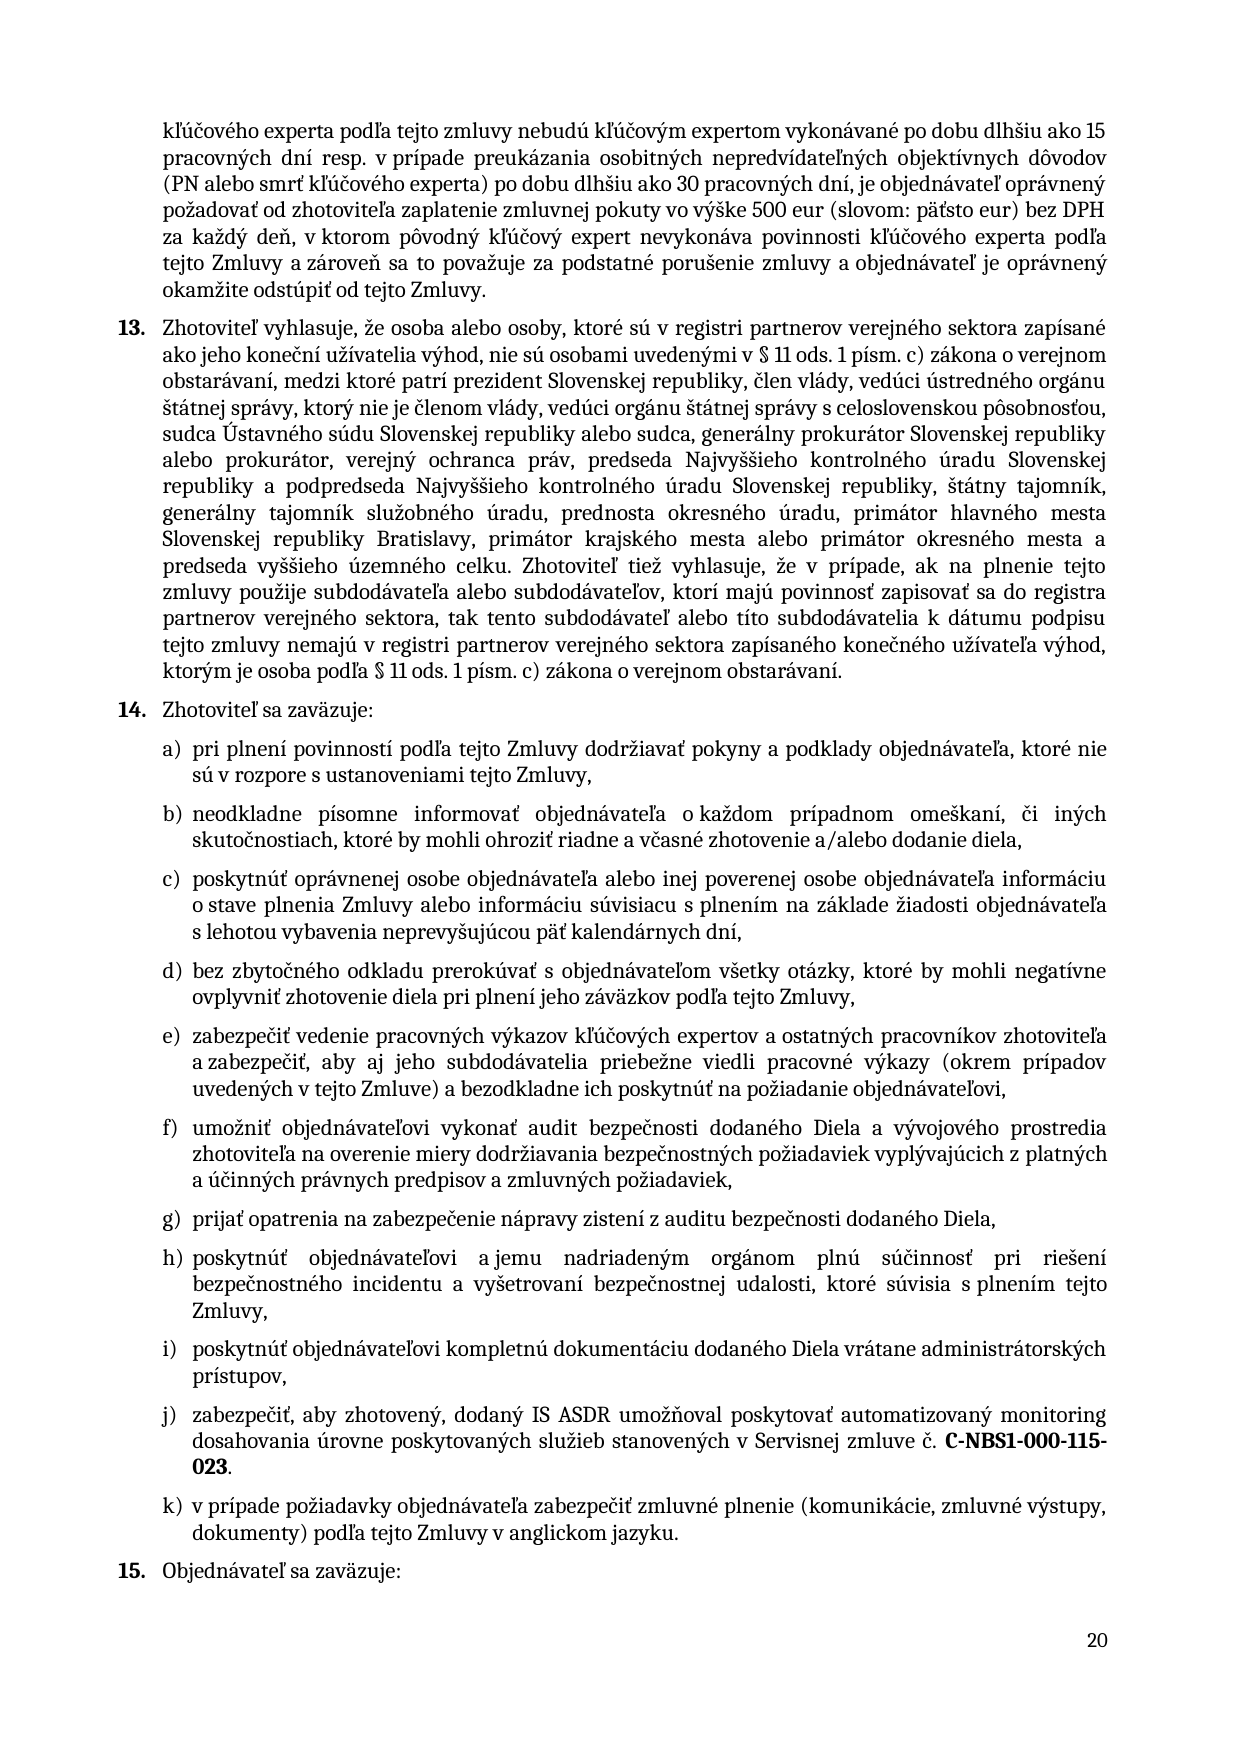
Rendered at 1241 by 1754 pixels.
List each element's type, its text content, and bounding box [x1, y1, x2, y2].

list poskytnúť objednávateľovi a jemu nadriadeným orgánom plnú súčinnosť pri riešení bezpečnostného incidentu a vyšetrovaní bezpečnostnej udalosti, ktoré súvisia s plnením tejto Zmluvy, [162, 1245, 1107, 1324]
list Zhotoviteľ vyhlasuje, že osoba alebo osoby, ktoré sú v registri partnerov verejného sektora zapísané ako jeho koneční užívatelia výhod, nie sú osobami uvedenými v § 11 ods. 1 písm. c) zákona o verejnom obstarávaní, medzi ktoré patrí prezident Slovenskej republiky, člen vlády, vedúci ústredného orgánu štátnej správy, ktorý nie je členom vlády, vedúci orgánu štátnej správy s celoslovenskou pôsobnosťou, sudca Ústavného súdu Slovenskej republiky alebo sudca, generálny prokurátor Slovenskej republiky alebo prokurátor, verejný ochranca práv, predseda Najvyššieho kontrolného úradu Slovenskej republiky a podpredseda Najvyššieho kontrolného úradu Slovenskej republiky, štátny tajomník, generálny tajomník služobného úradu, prednosta okresného úradu, primátor hlavného mesta Slovenskej republiky Bratislavy, primátor krajského mesta alebo primátor okresného mesta a predseda vyššieho územného celku. Zhotoviteľ tiež vyhlasuje, že v prípade, ak na plnenie tejto zmluvy použije subdodávateľa alebo subdodávateľov, ktorí majú povinnosť zapisovať sa do registra partnerov verejného sektora, tak tento subdodávateľ alebo títo subdodávatelia k dátumu podpisu tejto zmluvy nemajú v registri partnerov verejného sektora zapísaného konečného užívateľa výhod, ktorým je osoba podľa § 11 ods. 1 písm. c) zákona o verejnom obstarávaní. [118, 315, 1107, 684]
list pri plnení povinností podľa tejto Zmluvy dodržiavať pokyny a podklady objednávateľa, ktoré nie sú v rozpore s ustanoveniami tejto Zmluvy, [162, 736, 1107, 788]
list zabezpečiť, aby zhotovený, dodaný IS ASDR umožňoval poskytovať automatizovaný monitoring dosahovania úrovne poskytovaných služieb stanovených v Servisnej zmluve č. C-NBS1-000-115-023. [162, 1401, 1107, 1481]
list poskytnúť oprávnenej osobe objednávateľa alebo inej poverenej osobe objednávateľa informáciu o stave plnenia Zmluvy alebo informáciu súvisiacu s plnením na základe žiadosti objednávateľa s lehotou vybavenia neprevyšujúcou päť kalendárnych dní, [162, 866, 1107, 945]
list Zhotoviteľ sa zaväzuje: [118, 697, 1107, 723]
list neodkladne písomne informovať objednávateľa o každom prípadnom omeškaní, či iných skutočnostiach, ktoré by mohli ohroziť riadne a včasné zhotovenie a/alebo dodanie diela, [162, 801, 1107, 853]
list zabezpečiť vedenie pracovných výkazov kľúčových expertov a ostatných pracovníkov zhotoviteľa a zabezpečiť, aby aj jeho subdodávatelia priebežne viedli pracovné výkazy (okrem prípadov uvedených v tejto Zmluve) a bezodkladne ich poskytnúť na požiadanie objednávateľovi, [162, 1023, 1107, 1102]
list v prípade požiadavky objednávateľa zabezpečiť zmluvné plnenie (komunikácie, zmluvné výstupy, dokumenty) podľa tejto Zmluvy v anglickom jazyku. [162, 1493, 1107, 1546]
list bez zbytočného odkladu prerokúvať s objednávateľom všetky otázky, ktoré by mohli negatívne ovplyvniť zhotovenie diela pri plnení jeho záväzkov podľa tejto Zmluvy, [162, 957, 1107, 1010]
list poskytnúť objednávateľovi kompletnú dokumentáciu dodaného Diela vrátane administrátorských prístupov, [162, 1336, 1107, 1389]
list prijať opatrenia na zabezpečenie nápravy zistení z auditu bezpečnosti dodaného Diela, [162, 1206, 1107, 1232]
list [118, 118, 1107, 303]
list umožniť objednávateľovi vykonať audit bezpečnosti dodaného Diela a vývojového prostredia zhotoviteľa na overenie miery dodržiavania bezpečnostných požiadaviek vyplývajúcich z platných a účinných právnych predpisov a zmluvných požiadaviek, [162, 1114, 1107, 1193]
list Objednávateľ sa zaväzuje: [118, 1558, 1107, 1584]
